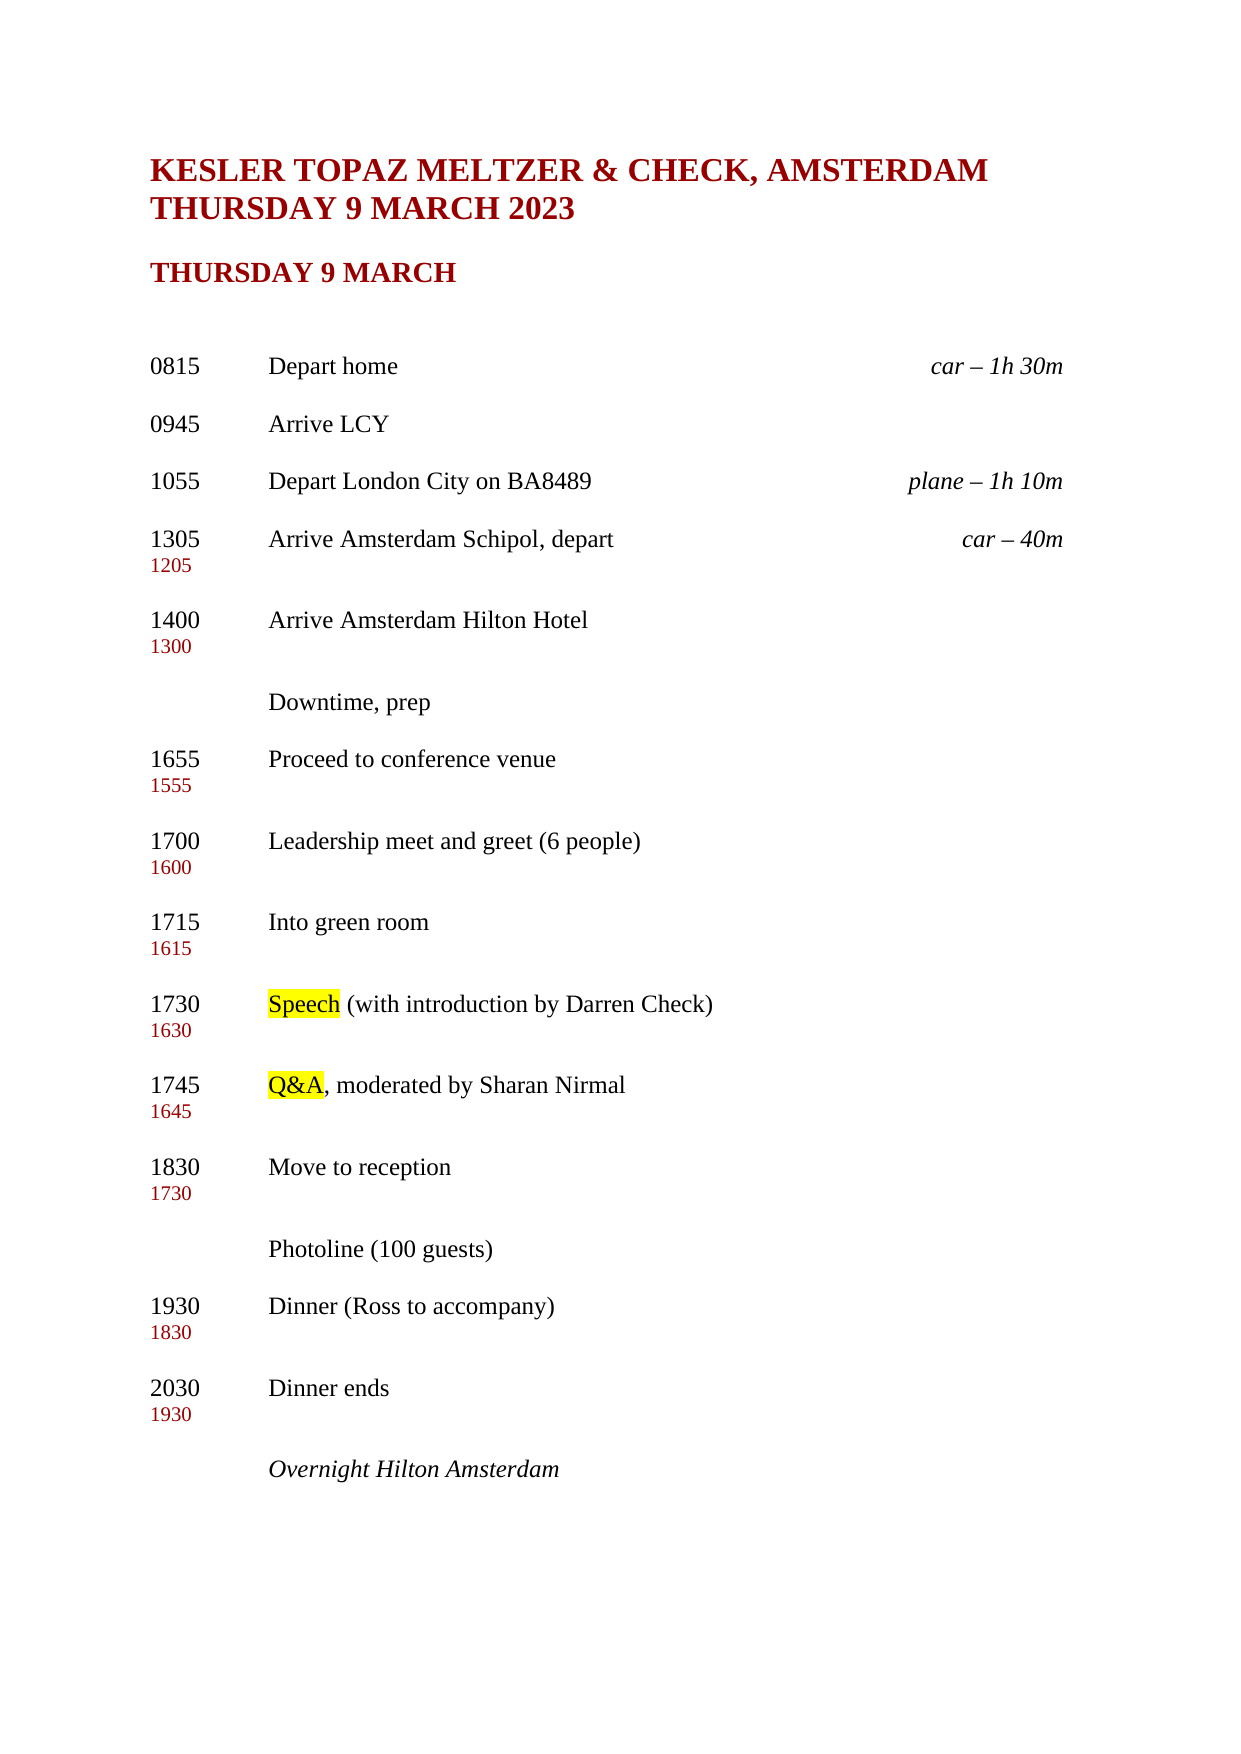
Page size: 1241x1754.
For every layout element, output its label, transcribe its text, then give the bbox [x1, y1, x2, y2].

text 1745 Q&A, moderated by Sharan Nirmal [324, 1071, 1090, 1099]
text 1730 [150, 1181, 1090, 1205]
text 1630 [150, 1018, 1090, 1042]
text 1555 [150, 773, 1090, 797]
text THURSDAY 9 MARCH [150, 255, 1090, 289]
text 2030 Dinner ends [150, 1373, 1090, 1402]
text 1830 [150, 1320, 1090, 1344]
text 1930 [150, 1402, 1090, 1426]
text 1615 [150, 936, 1090, 960]
text 1600 [150, 855, 1090, 879]
text 1830 Move to reception [150, 1152, 1090, 1181]
text 1300 [150, 634, 1090, 658]
text 1930 Dinner (Ross to accompany) [150, 1291, 1090, 1320]
text 1305 Arrive Amsterdam Schipol, depart car – 40m [150, 524, 1090, 552]
text 1400 Arrive Amsterdam Hilton Hotel [150, 605, 1090, 634]
text 1700 Leadership meet and greet (6 people) [150, 826, 1090, 855]
text 1745 Q&A, moderated by Sharan Nirmal [150, 1071, 268, 1099]
text 1655 Proceed to conference venue [150, 744, 1090, 773]
text Photoline (100 guests) [150, 1234, 1090, 1262]
text 1055 Depart London City on BA8489 plane – 1h 10m [150, 466, 1090, 495]
text 1730 Speech (with introduction by Darren Check) [340, 989, 1090, 1018]
text 0945 Arrive LCY [150, 409, 1090, 437]
text KESLER TOPAZ MELTZER & CHECK, AMSTERDAM [150, 150, 1090, 188]
text 0815 Depart home car – 1h 30m [150, 351, 1090, 380]
text Overnight Hilton Amsterdam [150, 1454, 1090, 1483]
text THURSDAY 9 MARCH 2023 [150, 188, 1090, 227]
text 1715 Into green room [150, 907, 1090, 936]
text 1205 [150, 552, 1090, 577]
text 1730 Speech (with introduction by Darren Check) [150, 989, 268, 1018]
text 1645 [150, 1099, 1090, 1123]
text Downtime, prep [150, 687, 1090, 716]
